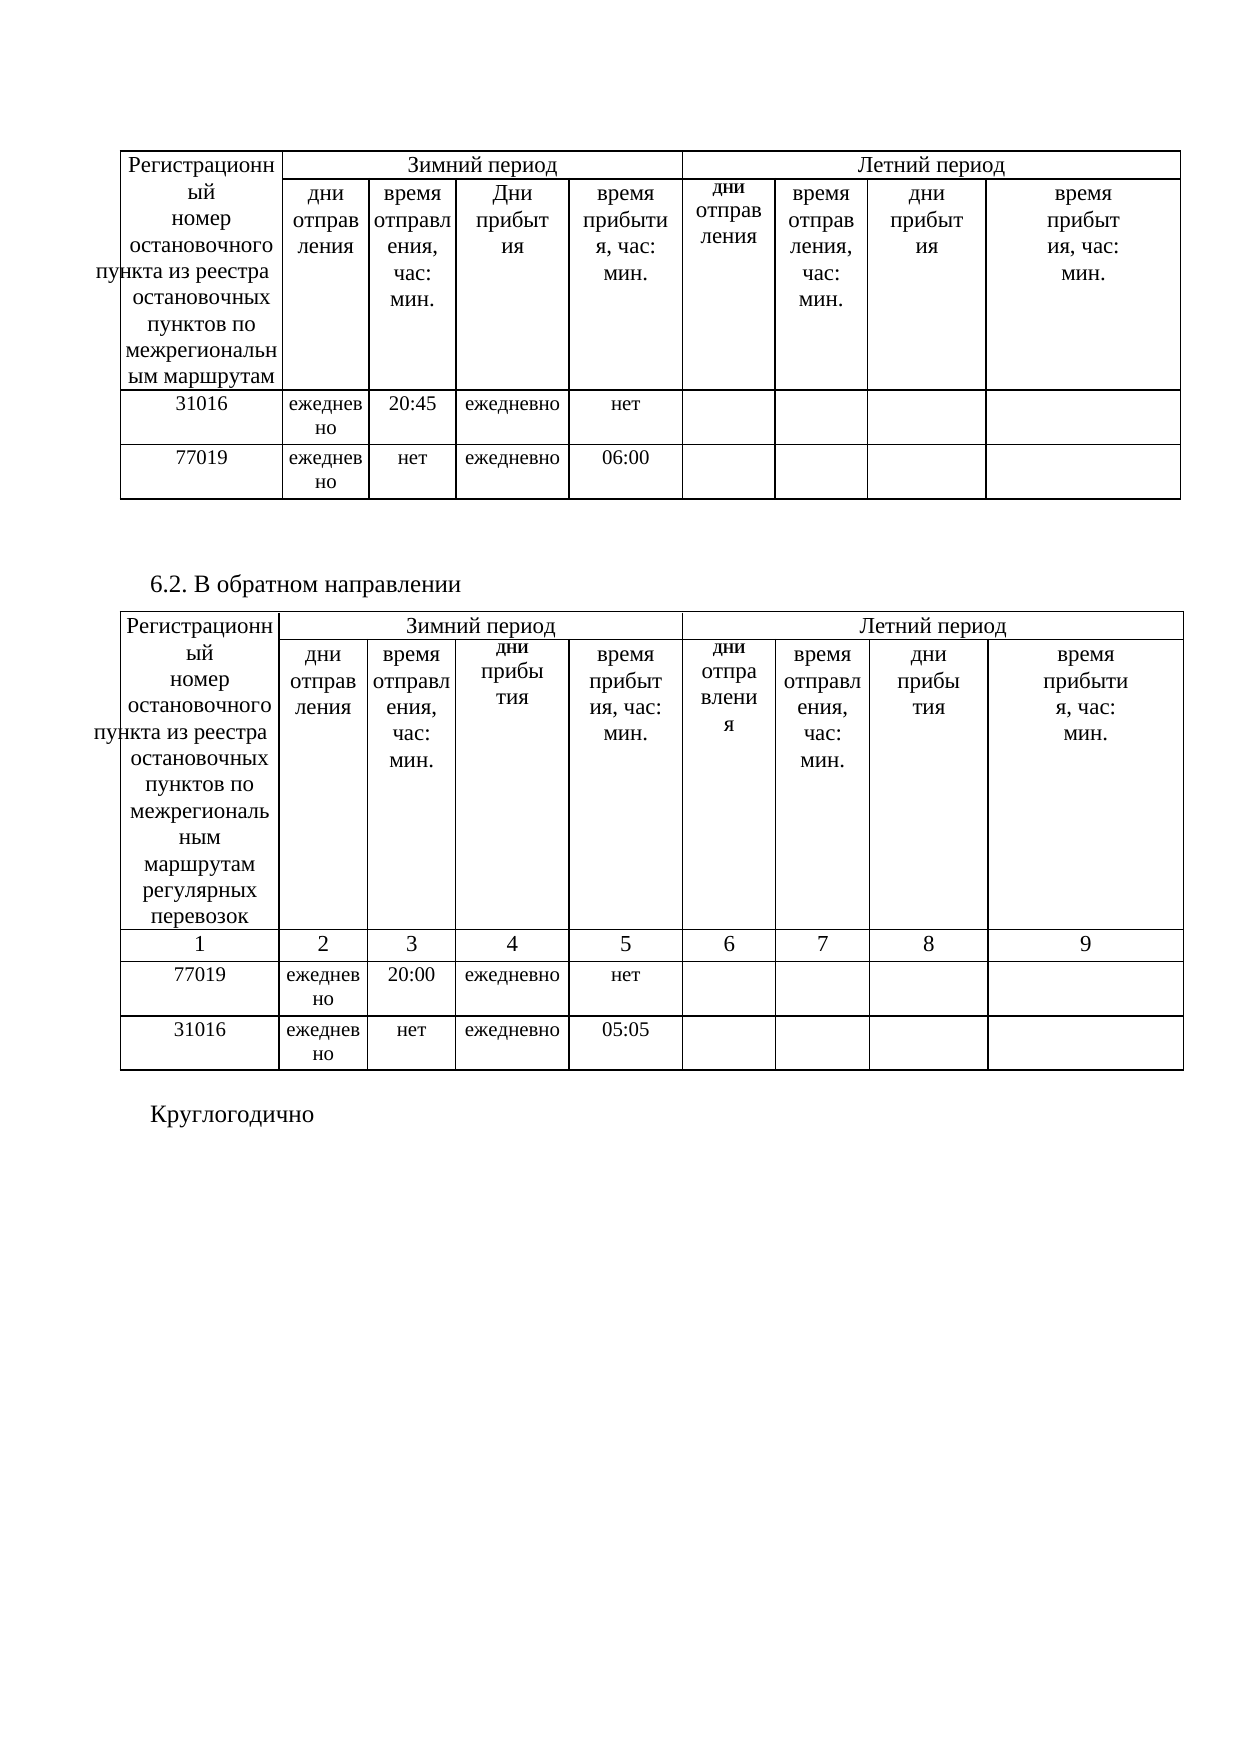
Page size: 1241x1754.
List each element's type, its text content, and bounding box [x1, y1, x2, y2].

table_cell [683, 962, 775, 1015]
table_cell 77019 [121, 962, 278, 1015]
table_cell время прибыти я, час: мин. [989, 640, 1183, 929]
table_cell [870, 1017, 987, 1069]
table_cell [987, 391, 1180, 444]
table_cell 2 [280, 930, 367, 961]
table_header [121, 152, 282, 389]
table_cell время прибыт ия, час: мин. [570, 640, 682, 929]
table_cell нет [370, 445, 455, 498]
table_cell 7 [776, 930, 869, 961]
table_cell 77019 [121, 445, 282, 498]
table_cell нет [570, 391, 682, 444]
table_cell нет [368, 1017, 455, 1069]
table_cell [989, 1017, 1183, 1069]
table_cell ежедневно [457, 391, 568, 444]
table_cell 31016 [121, 1017, 278, 1069]
table_cell Дни прибыт ия [457, 180, 568, 389]
table_cell ежедневно [456, 962, 568, 1015]
table_cell ежедневно [283, 391, 368, 444]
table_cell ДНИ отпра влени я [683, 640, 775, 929]
table_cell [776, 391, 867, 444]
table_cell ежедневно [456, 1017, 568, 1069]
table_header Зимний период [280, 612, 682, 639]
table_cell 3 [368, 930, 455, 961]
table_cell 8 [870, 930, 987, 961]
table_cell ежедневно [283, 445, 368, 498]
table_cell нет [570, 962, 682, 1015]
text 6.2. В обратном направлении [150, 569, 1090, 598]
table_cell [776, 962, 869, 1015]
table_cell дни отправ ления [280, 640, 367, 929]
table_cell [989, 962, 1183, 1015]
table_header Летний период [683, 152, 1180, 178]
table_cell [868, 391, 985, 444]
table_cell [683, 445, 774, 498]
table_cell 4 [456, 930, 568, 961]
table_cell [776, 445, 867, 498]
table_cell 9 [989, 930, 1183, 961]
table_cell [683, 391, 774, 444]
table_cell ДНИ прибы тия [456, 640, 568, 929]
table_cell [870, 962, 987, 1015]
table_cell [776, 1017, 869, 1069]
table_header Летний период [683, 612, 1183, 639]
table_cell ежедневно [280, 962, 367, 1015]
table_cell 20:00 [368, 962, 455, 1015]
table_cell ДНИ отправ ления [683, 180, 774, 389]
table_cell [683, 1017, 775, 1069]
table_header Зимний период [283, 152, 682, 178]
table_header Регистрационный номер остановочного пункта из реестра остановочных пунктов по межрегиональным маршрутам регулярных перевозок [121, 612, 279, 929]
table_cell ежедневно [280, 1017, 367, 1069]
table_cell 5 [570, 930, 682, 961]
table_cell время отправл ения, час: мин. [776, 640, 869, 929]
table_cell время отправл ения, час: мин. [368, 640, 455, 929]
table_cell [987, 445, 1180, 498]
table_cell 6 [683, 930, 775, 961]
table_cell 1 [121, 930, 278, 961]
table_cell дни отправ ления [283, 180, 368, 389]
table_cell 20:45 [370, 391, 455, 444]
table_cell дни прибы тия [870, 640, 987, 929]
table_cell время прибыт ия, час: мин. [987, 180, 1180, 389]
table_cell [868, 445, 985, 498]
table_cell ежедневно [457, 445, 568, 498]
table_cell время отправл ения, час: мин. [370, 180, 455, 389]
table_cell 31016 [121, 391, 282, 444]
table_cell время отправ ления, час: мин. [776, 180, 867, 389]
table_cell время прибыти я, час: мин. [570, 180, 682, 389]
text Круглогодично [150, 1099, 1090, 1128]
table_cell дни прибыт ия [868, 180, 985, 389]
table_cell 06:00 [570, 445, 682, 498]
table_cell 05:05 [570, 1017, 682, 1069]
